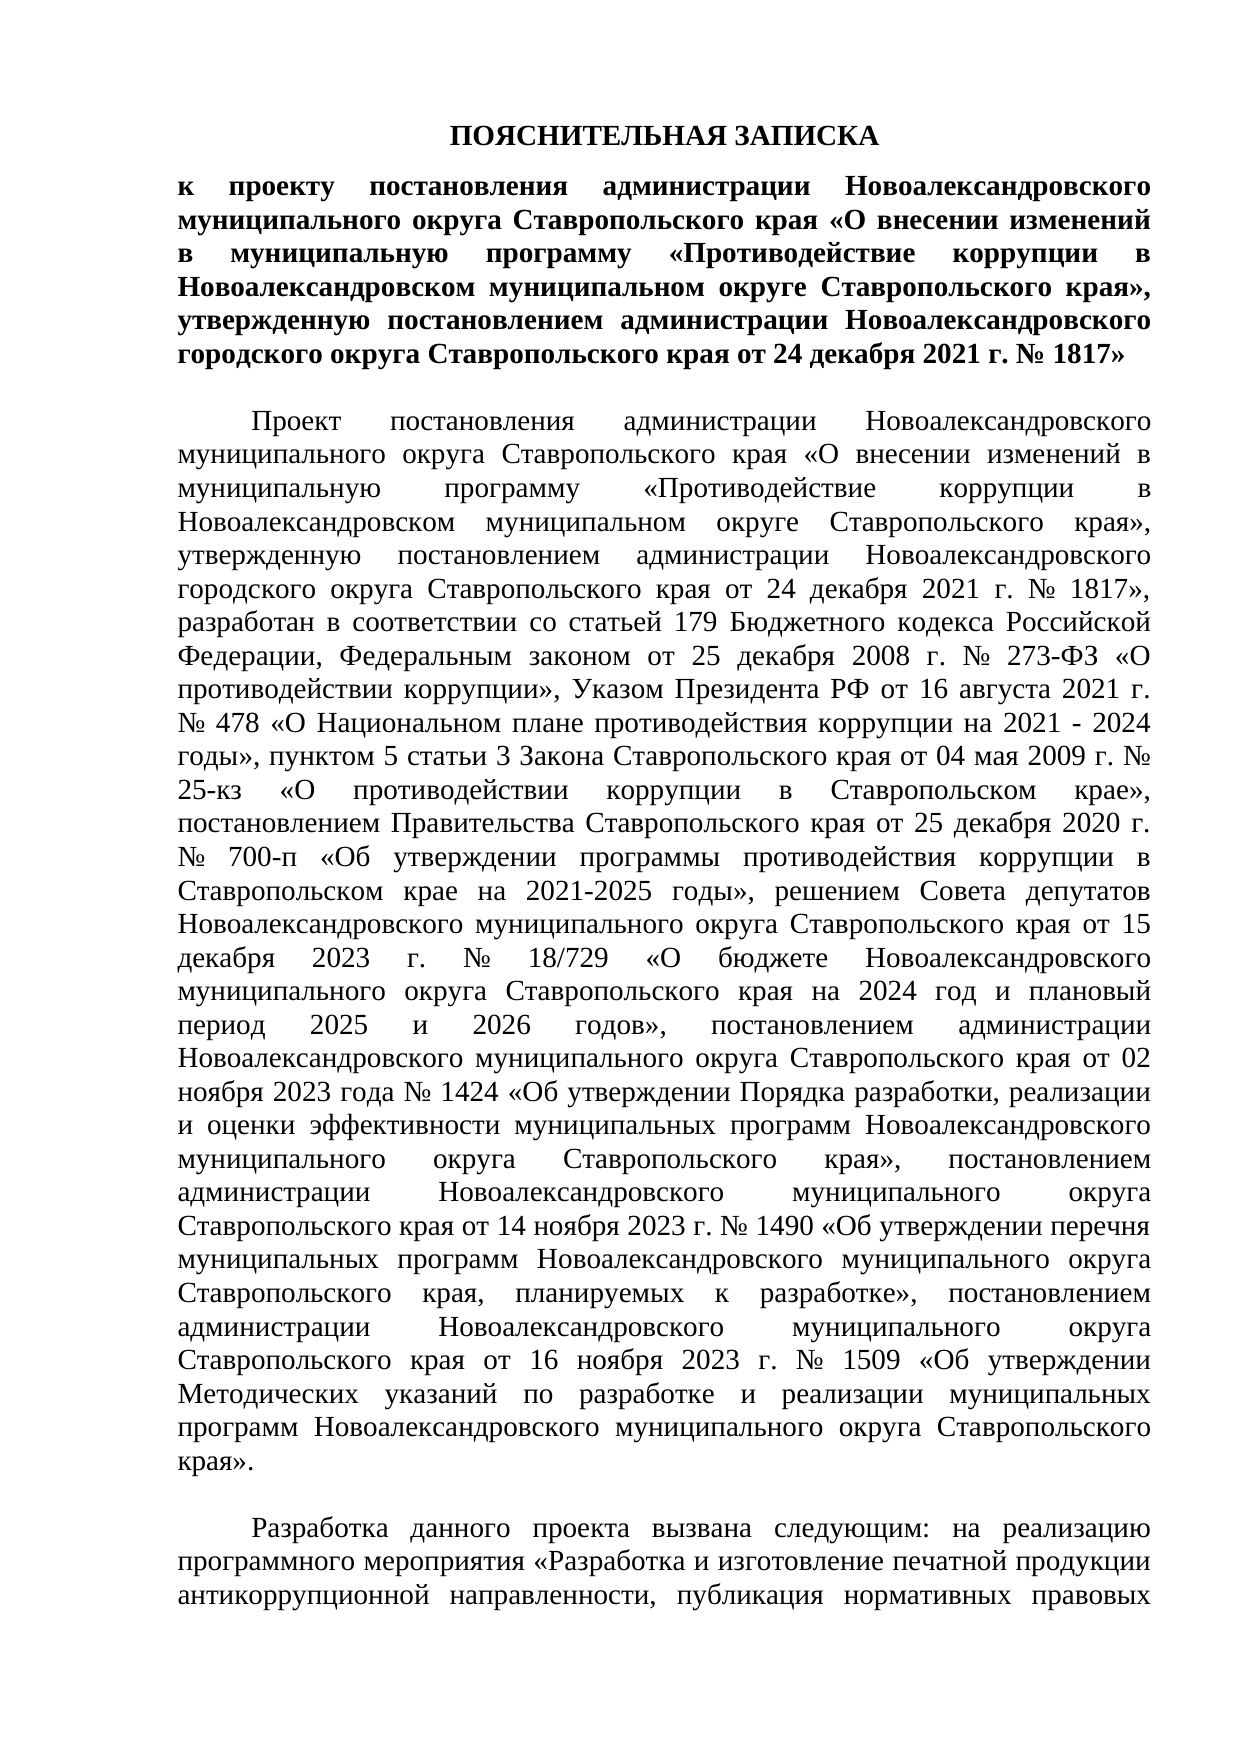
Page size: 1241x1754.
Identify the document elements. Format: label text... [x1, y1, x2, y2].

text к проекту постановления администрации Новоалександровского муниципального округа Ставропольского края «О внесении изменений в муниципальную программу «Противодействие коррупции в Новоалександровском муниципальном округе Ставропольского края», утвержденную постановлением администрации Новоалександровского городского округа Ставропольского края от 24 декабря 2021 г. № 1817» [177, 168, 1152, 369]
text Проект постановления администрации Новоалександровского муниципального округа Ставропольского края «О внесении изменений в муниципальную программу «Противодействие коррупции в Новоалександровском муниципальном округе Ставропольского края», утвержденную постановлением администрации Новоалександровского городского округа Ставропольского края от 24 декабря 2021 г. № 1817», разработан в соответствии со статьей 179 Бюджетного кодекса Российской Федерации, Федеральным законом от 25 декабря 2008 г. № 273-ФЗ «О противодействии коррупции», Указом Президента РФ от 16 августа 2021 г. № 478 «О Национальном плане противодействия коррупции на 2021 - 2024 годы», пунктом 5 статьи 3 Закона Ставропольского края от 04 мая 2009 г. № 25-кз «О противодействии коррупции в Ставропольском крае», постановлением Правительства Ставропольского края от 25 декабря 2020 г. № 700-п «Об утверждении программы противодействия коррупции в Ставропольском крае на 2021-2025 годы», решением Совета депутатов Новоалександровского муниципального округа Ставропольского края от 15 декабря 2023 г. № 18/729 «О бюджете Новоалександровского муниципального округа Ставропольского края на 2024 год и плановый период 2025 и 2026 годов», постановлением администрации Новоалександровского муниципального округа Ставропольского края от 02 ноября 2023 года № 1424 «Об утверждении Порядка разработки, реализации и оценки эффективности муниципальных программ Новоалександровского муниципального округа Ставропольского края», постановлением администрации Новоалександровского муниципального округа Ставропольского края от 14 ноября 2023 г. № 1490 «Об утверждении перечня муниципальных программ Новоалександровского муниципального округа Ставропольского края, планируемых к разработке», постановлением администрации Новоалександровского муниципального округа Ставропольского края от 16 ноября 2023 г. № 1509 «Об утверждении Методических указаний по разработке и реализации муниципальных программ Новоалександровского муниципального округа Ставропольского края». [177, 403, 1152, 1476]
text ПОЯСНИТЕЛЬНАЯ ЗАПИСКА [177, 118, 1152, 152]
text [177, 1510, 1152, 1611]
